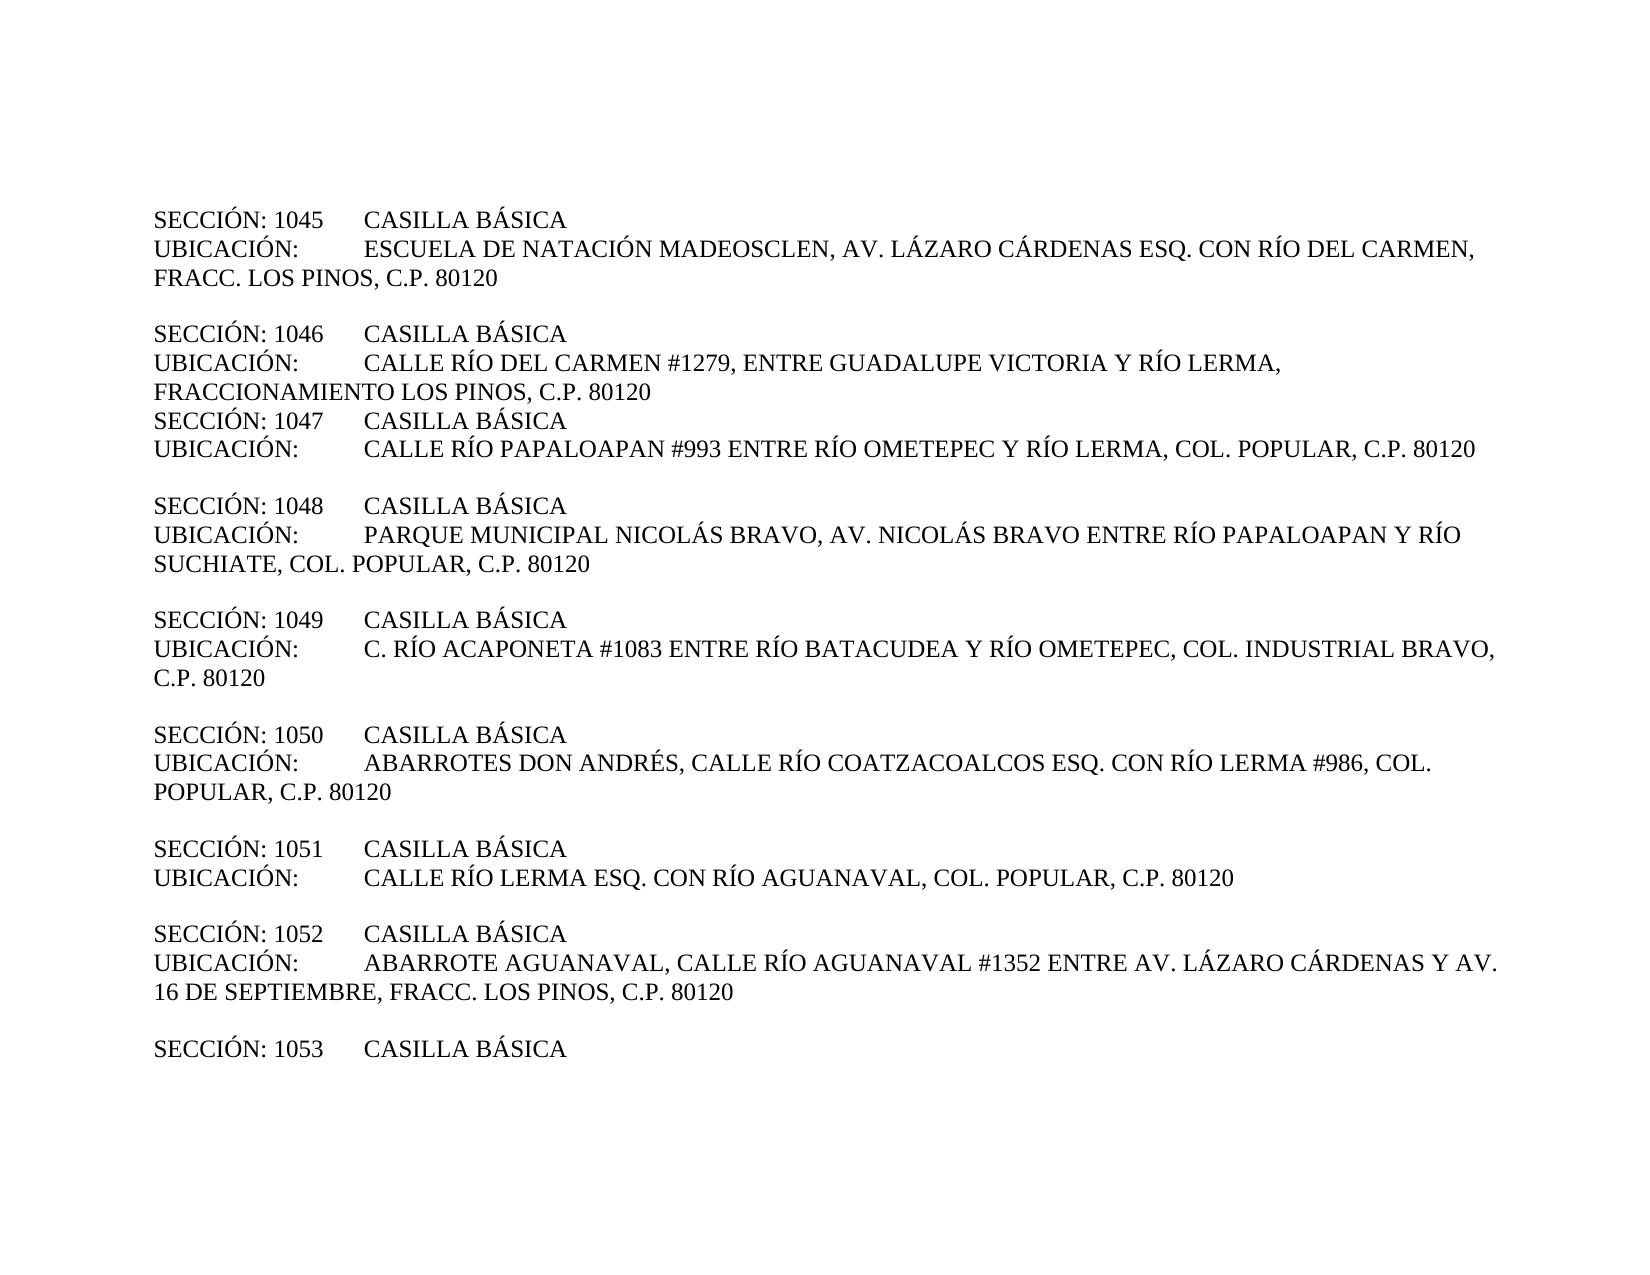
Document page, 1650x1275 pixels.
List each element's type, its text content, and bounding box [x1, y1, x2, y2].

text SECCIÓN: 1053 CASILLA BÁSICA [153, 1034, 1502, 1063]
text SECCIÓN: 1049 CASILLA BÁSICA [153, 606, 1502, 634]
text UBICACIÓN: CALLE RÍO DEL CARMEN #1279, ENTRE GUADALUPE VICTORIA Y RÍO LERMA, FRACCIONAMIENTO LOS PINOS, C.P. 80120 [153, 348, 1502, 406]
text SECCIÓN: 1048 CASILLA BÁSICA [153, 491, 1502, 520]
text SECCIÓN: 1046 CASILLA BÁSICA [153, 319, 1502, 348]
text UBICACIÓN: ABARROTES DON ANDRÉS, CALLE RÍO COATZACOALCOS ESQ. CON RÍO LERMA #986, COL. POPULAR, C.P. 80120 [153, 748, 1502, 806]
text SECCIÓN: 1051 CASILLA BÁSICA [153, 834, 1502, 863]
text UBICACIÓN: PARQUE MUNICIPAL NICOLÁS BRAVO, AV. NICOLÁS BRAVO ENTRE RÍO PAPALOAPAN Y RÍO SUCHIATE, COL. POPULAR, C.P. 80120 [153, 520, 1502, 577]
text SECCIÓN: 1050 CASILLA BÁSICA [153, 720, 1502, 748]
text UBICACIÓN: C. RÍO ACAPONETA #1083 ENTRE RÍO BATACUDEA Y RÍO OMETEPEC, COL. INDUSTRIAL BRAVO, C.P. 80120 [153, 634, 1502, 692]
text UBICACIÓN: CALLE RÍO LERMA ESQ. CON RÍO AGUANAVAL, COL. POPULAR, C.P. 80120 [153, 863, 1502, 892]
text SECCIÓN: 1045 CASILLA BÁSICA [153, 205, 1502, 234]
text SECCIÓN: 1052 CASILLA BÁSICA [153, 919, 1502, 948]
text SECCIÓN: 1047 CASILLA BÁSICA [153, 406, 1502, 434]
text UBICACIÓN: CALLE RÍO PAPALOAPAN #993 ENTRE RÍO OMETEPEC Y RÍO LERMA, COL. POPULAR, C.P. 80120 [153, 434, 1502, 463]
text UBICACIÓN: ABARROTE AGUANAVAL, CALLE RÍO AGUANAVAL #1352 ENTRE AV. LÁZARO CÁRDENAS Y AV. 16 DE SEPTIEMBRE, FRACC. LOS PINOS, C.P. 80120 [153, 948, 1502, 1006]
text UBICACIÓN: ESCUELA DE NATACIÓN MADEOSCLEN, AV. LÁZARO CÁRDENAS ESQ. CON RÍO DEL CARMEN, FRACC. LOS PINOS, C.P. 80120 [153, 234, 1502, 291]
